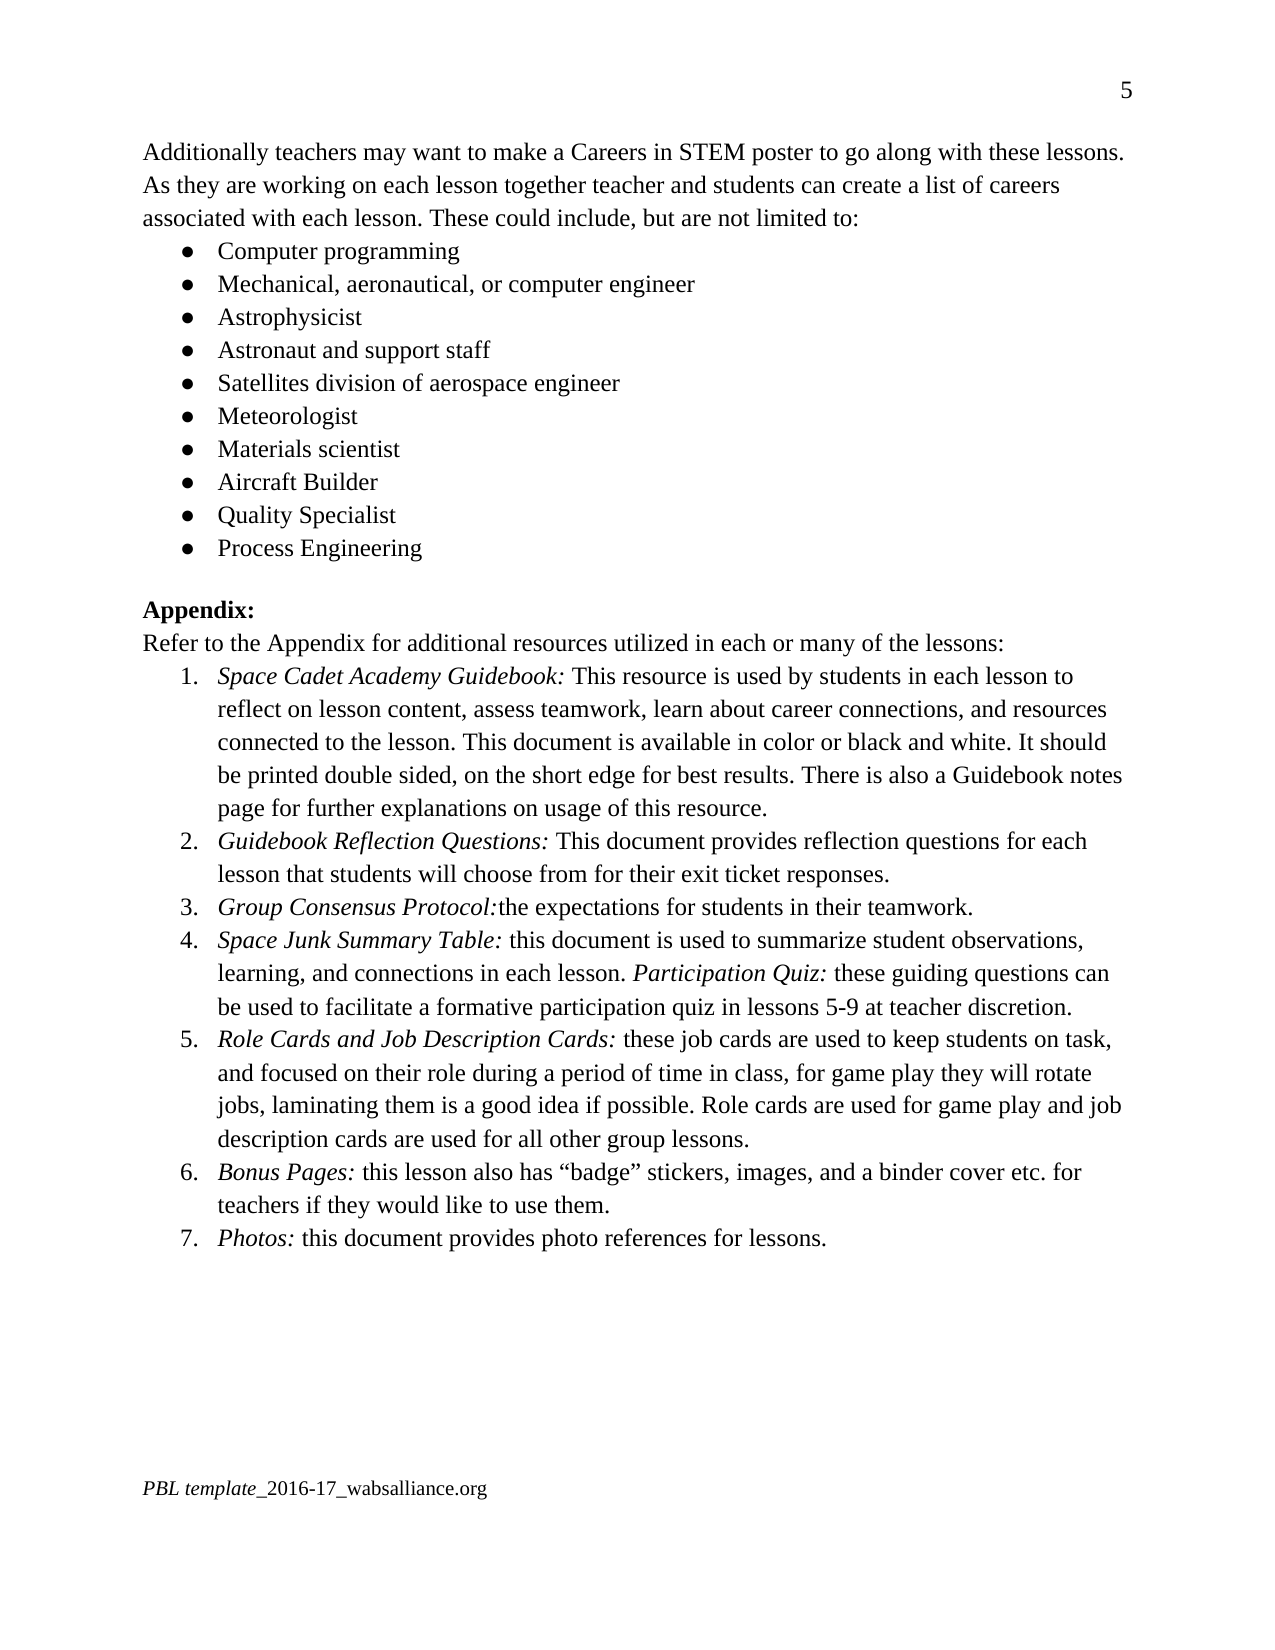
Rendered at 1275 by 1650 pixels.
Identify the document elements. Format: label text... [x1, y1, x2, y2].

list Quality Specialist [180, 501, 1132, 529]
list Group Consensus Protocol:the expectations for students in their teamwork. [180, 892, 1132, 921]
list Space Junk Summary Table: this document is used to summarize student observations, learning, and connections in each lesson. Participation Quiz: these guiding questions can be used to facilitate a formative participation quiz in lessons 5-9 at teacher discretion. [180, 926, 1132, 1020]
list Astronaut and support staff [180, 335, 1132, 364]
list Materials scientist [180, 434, 1132, 463]
list Space Cadet Academy Guidebook: This resource is used by students in each lesson to reflect on lesson content, assess teamwork, learn about career connections, and resources connected to the lesson. This document is available in color or black and white. It should be printed double sided, on the short edge for best results. There is also a Guidebook notes page for further explanations on usage of this resource. [180, 661, 1132, 822]
text Additionally teachers may want to make a Careers in STEM poster to go along with these lessons. As they are working on each lesson together teacher and students can create a list of careers associated with each lesson. These could include, but are not limited to: [142, 137, 1132, 232]
list Role Cards and Job Description Cards: these job cards are used to keep students on task, and focused on their role during a period of time in class, for game play they will rotate jobs, laminating them is a good idea if possible. Role cards are used for game play and job description cards are used for all other group lessons. [180, 1024, 1132, 1152]
list Computer programming [180, 236, 1132, 265]
list Aircraft Builder [180, 467, 1132, 496]
list Process Engineering [180, 533, 1132, 562]
list Meteorologist [180, 401, 1132, 430]
list Satellites division of aerospace engineer [180, 368, 1132, 397]
text Refer to the Appendix for additional resources utilized in each or many of the lessons: [142, 628, 1132, 657]
list Bonus Pages: this lesson also has “badge” stickers, images, and a binder cover etc. for teachers if they would like to use them. [180, 1157, 1132, 1218]
list Photos: this document provides photo references for lessons. [180, 1223, 1132, 1251]
list Astrophysicist [180, 302, 1132, 331]
list Guidebook Reflection Questions: This document provides reflection questions for each lesson that students will choose from for their exit ticket responses. [180, 826, 1132, 888]
text Appendix: [142, 595, 1132, 624]
list Mechanical, aeronautical, or computer engineer [180, 269, 1132, 298]
